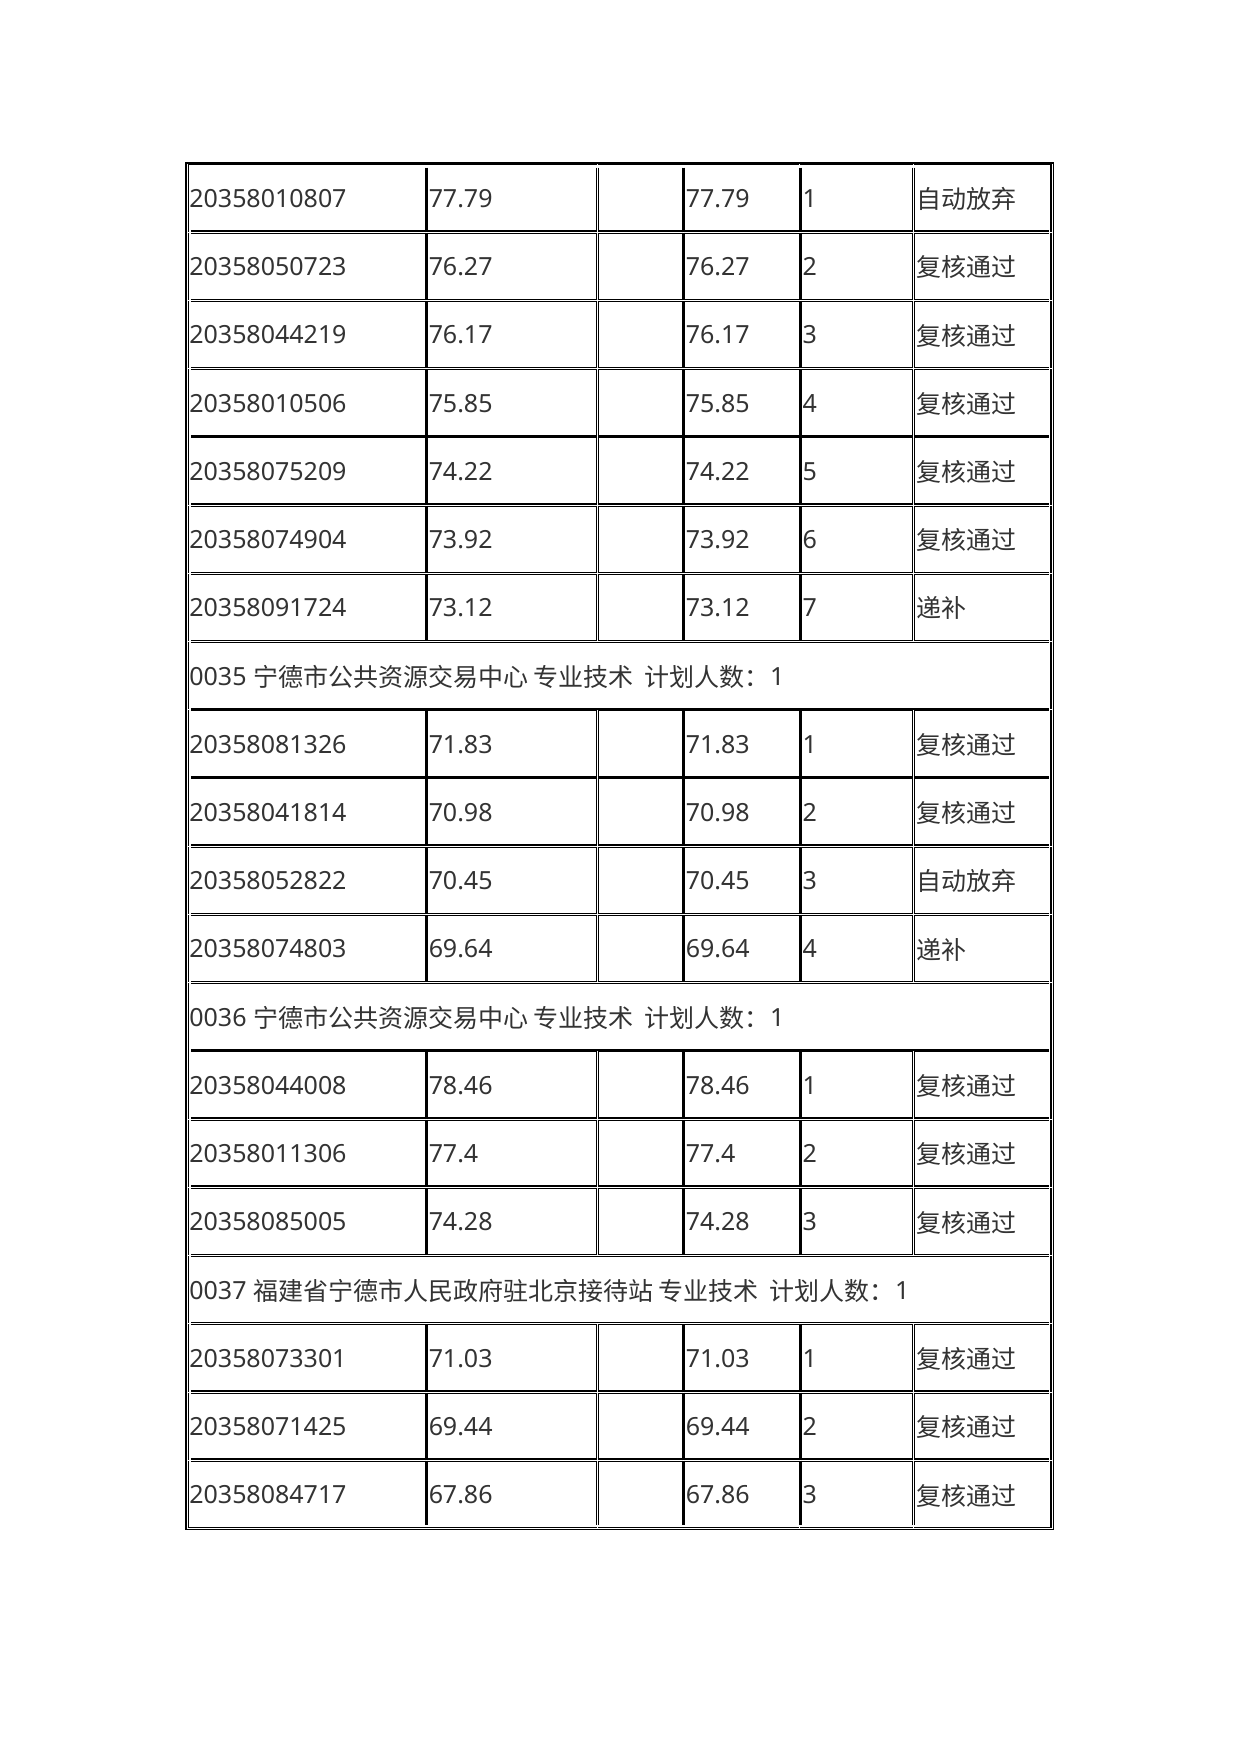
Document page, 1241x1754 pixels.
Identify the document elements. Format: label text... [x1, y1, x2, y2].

table_cell 2 [802, 1121, 912, 1185]
table_cell [599, 1121, 682, 1185]
table_cell 69.44 [428, 1394, 596, 1458]
table_cell 74.22 [428, 438, 596, 503]
table_cell 20358074904 [189, 503, 425, 571]
table_cell 71.83 [428, 711, 596, 776]
table_cell 0037 福建省宁德市人民政府驻北京接待站 专业技术 计划人数：1 [187, 1254, 1052, 1322]
table_cell [599, 848, 682, 912]
table_cell 2 [802, 234, 912, 298]
table_cell 自动放弃 [915, 844, 1051, 912]
table_cell 20358052822 [189, 844, 425, 912]
table_cell 复核通过 [915, 1185, 1051, 1254]
table_cell 71.83 [685, 711, 799, 776]
table_cell 复核通过 [915, 1049, 1050, 1117]
table_cell [599, 1189, 682, 1254]
table_cell 20358071425 [189, 1390, 425, 1458]
table_cell 复核通过 [914, 367, 1052, 435]
table_cell 复核通过 [915, 503, 1051, 571]
table_cell 70.98 [685, 779, 799, 844]
table_cell 74.22 [685, 438, 799, 503]
table_cell 6 [802, 507, 912, 571]
table_cell 76.27 [428, 234, 596, 298]
table_cell 74.28 [428, 1189, 596, 1254]
table_cell [598, 1462, 683, 1527]
table_cell 20358011306 [189, 1117, 425, 1185]
table_cell [598, 165, 683, 230]
table_cell [599, 234, 682, 298]
table_cell [599, 302, 682, 367]
table_cell 78.46 [428, 1052, 596, 1117]
table_cell 4 [802, 370, 912, 435]
table_cell 0036 宁德市公共资源交易中心 专业技术 计划人数：1 [187, 981, 1052, 1049]
table_cell 67.86 [683, 1462, 800, 1527]
table_cell 76.17 [685, 302, 799, 367]
table_cell 20358075209 [189, 435, 425, 503]
table_cell 20358073301 [187, 1322, 426, 1390]
table_cell 76.17 [428, 302, 596, 367]
table_cell 递补 [915, 571, 1051, 639]
table_cell 复核通过 [914, 1322, 1052, 1390]
table_cell 20358010807 [189, 165, 426, 230]
table_cell 3 [802, 302, 912, 367]
table_cell 73.12 [428, 575, 596, 639]
table_cell 3 [802, 1189, 912, 1254]
table_cell 复核通过 [915, 435, 1050, 503]
table_cell [599, 1394, 682, 1458]
table_cell 3 [802, 848, 912, 912]
table_cell 20358091724 [189, 571, 425, 639]
table_cell 71.03 [428, 1325, 596, 1390]
table_cell 20358044219 [189, 299, 425, 367]
table_cell 71.03 [685, 1325, 799, 1390]
table_cell 2 [802, 779, 912, 844]
table_cell 3 [800, 1462, 914, 1527]
table_cell 复核通过 [915, 230, 1051, 298]
table_cell 77.4 [428, 1121, 596, 1185]
table_cell 73.12 [685, 575, 799, 639]
table_cell [599, 507, 682, 571]
table_cell 76.27 [685, 234, 799, 298]
table_cell 5 [802, 438, 912, 503]
table_cell 递补 [915, 913, 1051, 981]
table_cell [599, 1325, 682, 1390]
table_cell 20358084717 [189, 1458, 426, 1527]
table_cell 复核通过 [915, 708, 1052, 776]
table_cell 2 [802, 1394, 912, 1458]
table_cell 70.98 [428, 779, 596, 844]
table_cell [599, 779, 682, 844]
table_cell 69.64 [685, 916, 799, 981]
table_cell [599, 370, 682, 435]
table_cell 1 [802, 711, 912, 776]
table_cell 20358041814 [189, 776, 425, 844]
table_cell 7 [802, 575, 912, 639]
table_cell 77.79 [683, 164, 800, 230]
table_cell 73.92 [428, 507, 596, 571]
table_cell 75.85 [428, 370, 596, 435]
table_cell 78.46 [685, 1052, 799, 1117]
table_cell [599, 438, 682, 503]
table_cell 复核通过 [915, 1390, 1051, 1458]
table_cell 77.79 [426, 165, 597, 230]
table_cell 1 [800, 165, 914, 230]
table_cell [599, 916, 682, 981]
table_cell 20358044008 [189, 1049, 425, 1117]
table_cell [599, 1052, 682, 1117]
table_cell 69.44 [685, 1394, 799, 1458]
table_cell 20358010506 [187, 367, 426, 435]
table_cell 70.45 [428, 848, 596, 912]
table_cell 20358074803 [189, 913, 425, 981]
table_cell 20358081326 [187, 708, 425, 776]
table_cell [599, 575, 682, 639]
table_cell 0035 宁德市公共资源交易中心 专业技术 计划人数：1 [189, 640, 1051, 708]
table_cell 自动放弃 [914, 165, 1050, 230]
table_cell 1 [802, 1325, 912, 1390]
table_cell 77.4 [685, 1121, 799, 1185]
table_cell 75.85 [685, 370, 799, 435]
table_cell 74.28 [685, 1189, 799, 1254]
table_cell 复核通过 [915, 1117, 1051, 1185]
table_cell 1 [802, 1052, 912, 1117]
table_cell 69.64 [428, 916, 596, 981]
table_cell 复核通过 [914, 1458, 1051, 1527]
table_cell 20358085005 [189, 1185, 425, 1254]
table_cell [599, 711, 682, 776]
table_cell 67.86 [426, 1462, 597, 1527]
table_cell 20358050723 [189, 230, 425, 298]
table_cell 复核通过 [915, 299, 1051, 367]
table_cell 70.45 [685, 848, 799, 912]
table_cell 4 [802, 916, 912, 981]
table_cell 73.92 [685, 507, 799, 571]
table_cell 复核通过 [915, 776, 1050, 844]
